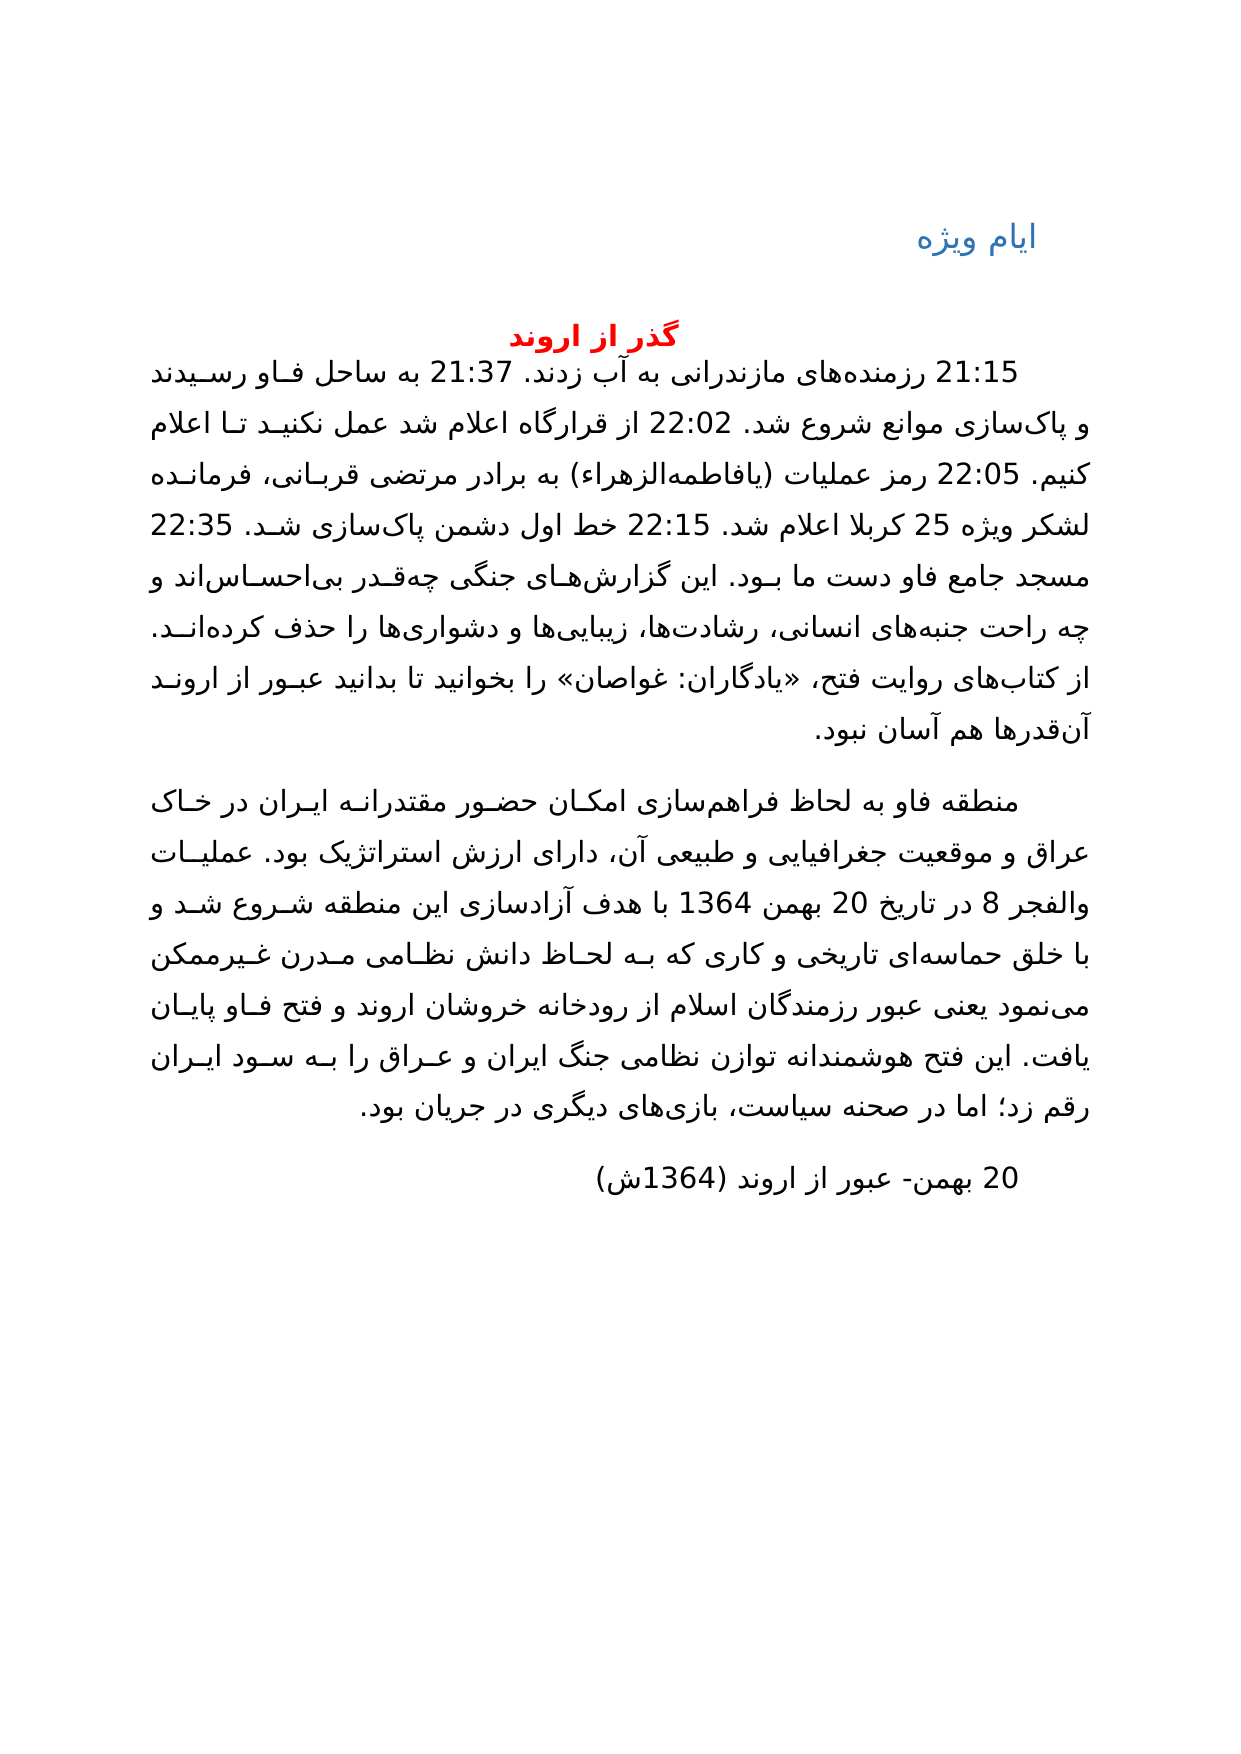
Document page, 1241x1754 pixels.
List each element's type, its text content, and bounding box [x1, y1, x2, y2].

subtitle گذر از اروند [150, 319, 1090, 353]
text 20 بهمن- عبور از اروند (1364ش) [150, 1162, 1090, 1196]
text 21:15 رزمنده‌های مازندرانی به آب زدند. 21:37 به ساحل فاو رسیدند و پاک‌سازی موانع شروع شد. 22:02 از قرارگاه اعلام شد عمل نکنید تا اعلام کنیم. 22:05 رمز عملیات (یافاطمه‌الزهراء) به برادر مرتضی قربانی، فرمانده لشکر ویژه 25 کربلا اعلام شد. 22:15 خط اول دشمن پاک‌سازی شد. 22:35 مسجد جامع فاو دست ما بود. این گزارش‌های جنگی چه‌قدر بی‌احساس‌اند و چه راحت جنبه‌های انسانی، رشادت‌ها، زیبایی‌ها و دشواری‌ها را حذف کرده‌اند. از کتاب‌های روایت فتح، «یادگاران: غواصان» را بخوانید تا بدانید عبور از اروند آن‌قدرها هم آسان نبود. [150, 356, 1090, 746]
text منطقه فاو به لحاظ فراهم‌سازی امکان حضور مقتدرانه ایران در خاک عراق و موقعیت جغرافیایی و طبیعی آن، دارای ارزش استراتژیک بود. عملیات والفجر 8 در تاریخ 20 بهمن 1364 با هدف آزادسازی این منطقه شروع شد و با خلق حماسه‌ای تاریخی و کاری که به لحاظ دانش نظامی مدرن غیرممکن می‌نمود یعنی عبور رزمندگان اسلام از رودخانه خروشان اروند و فتح فاو پایان یافت. این فتح هوشمندانه توازن نظامی جنگ ایران و عراق را به سود ایران رقم زد؛ اما در صحنه سیاست، بازی‌های دیگری در جریان بود. [150, 784, 1090, 1124]
subtitle ایام ویژه [150, 218, 1090, 257]
